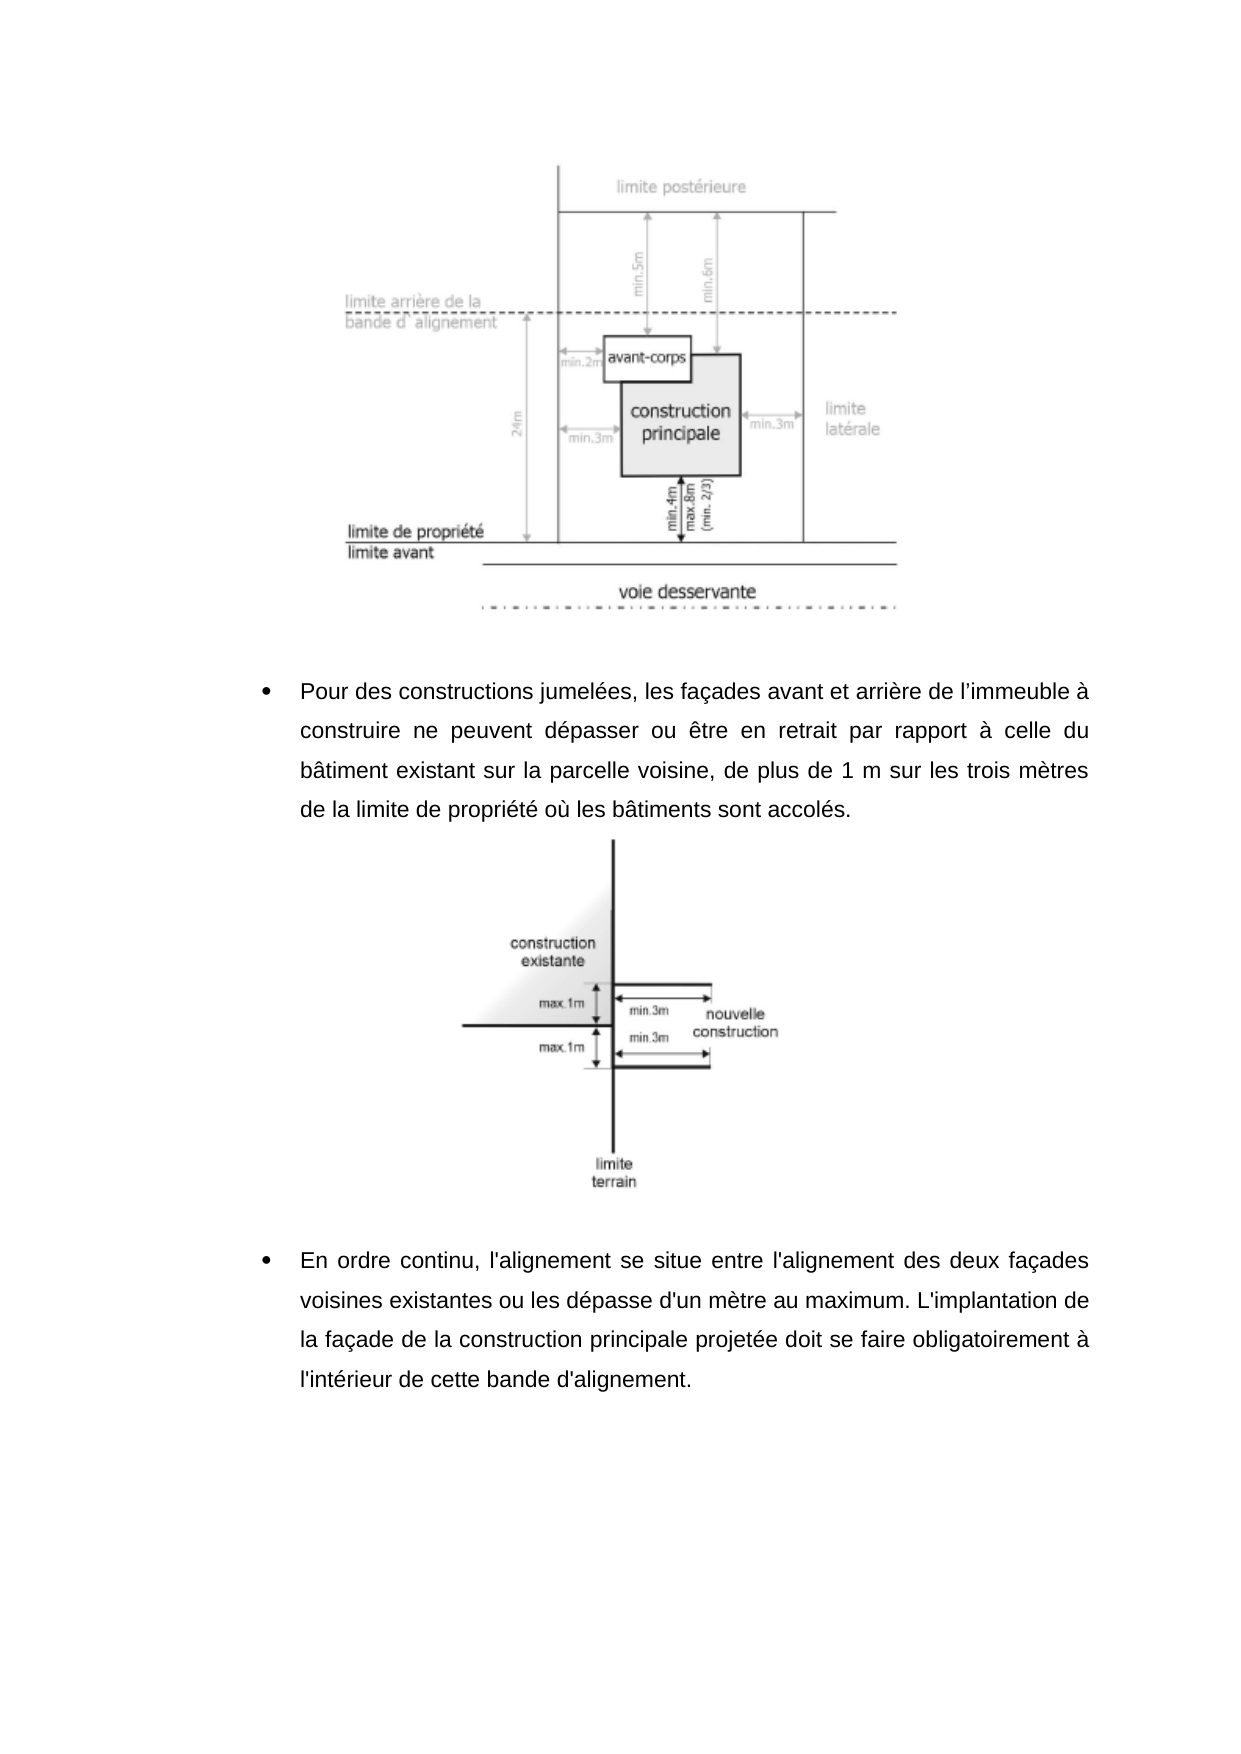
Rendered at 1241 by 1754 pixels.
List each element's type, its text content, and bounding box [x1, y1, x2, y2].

picture [329, 150, 911, 625]
list Pour des constructions jumelées, les façades avant et arrière de l’immeuble à construire ne peuvent dépasser ou être en retrait par rapport à celle du bâtiment existant sur la parcelle voisine, de plus de 1 m sur les trois mètres de la limite de propriété où les bâtiments sont accolés. [262, 678, 1090, 822]
picture [446, 835, 794, 1195]
list En ordre continu, l'alignement se situe entre l'alignement des deux façades voisines existantes ou les dépasse d'un mètre au maximum. L'implantation de la façade de la construction principale projetée doit se faire obligatoirement à l'intérieur de cette bande d'alignement. [262, 1247, 1090, 1392]
